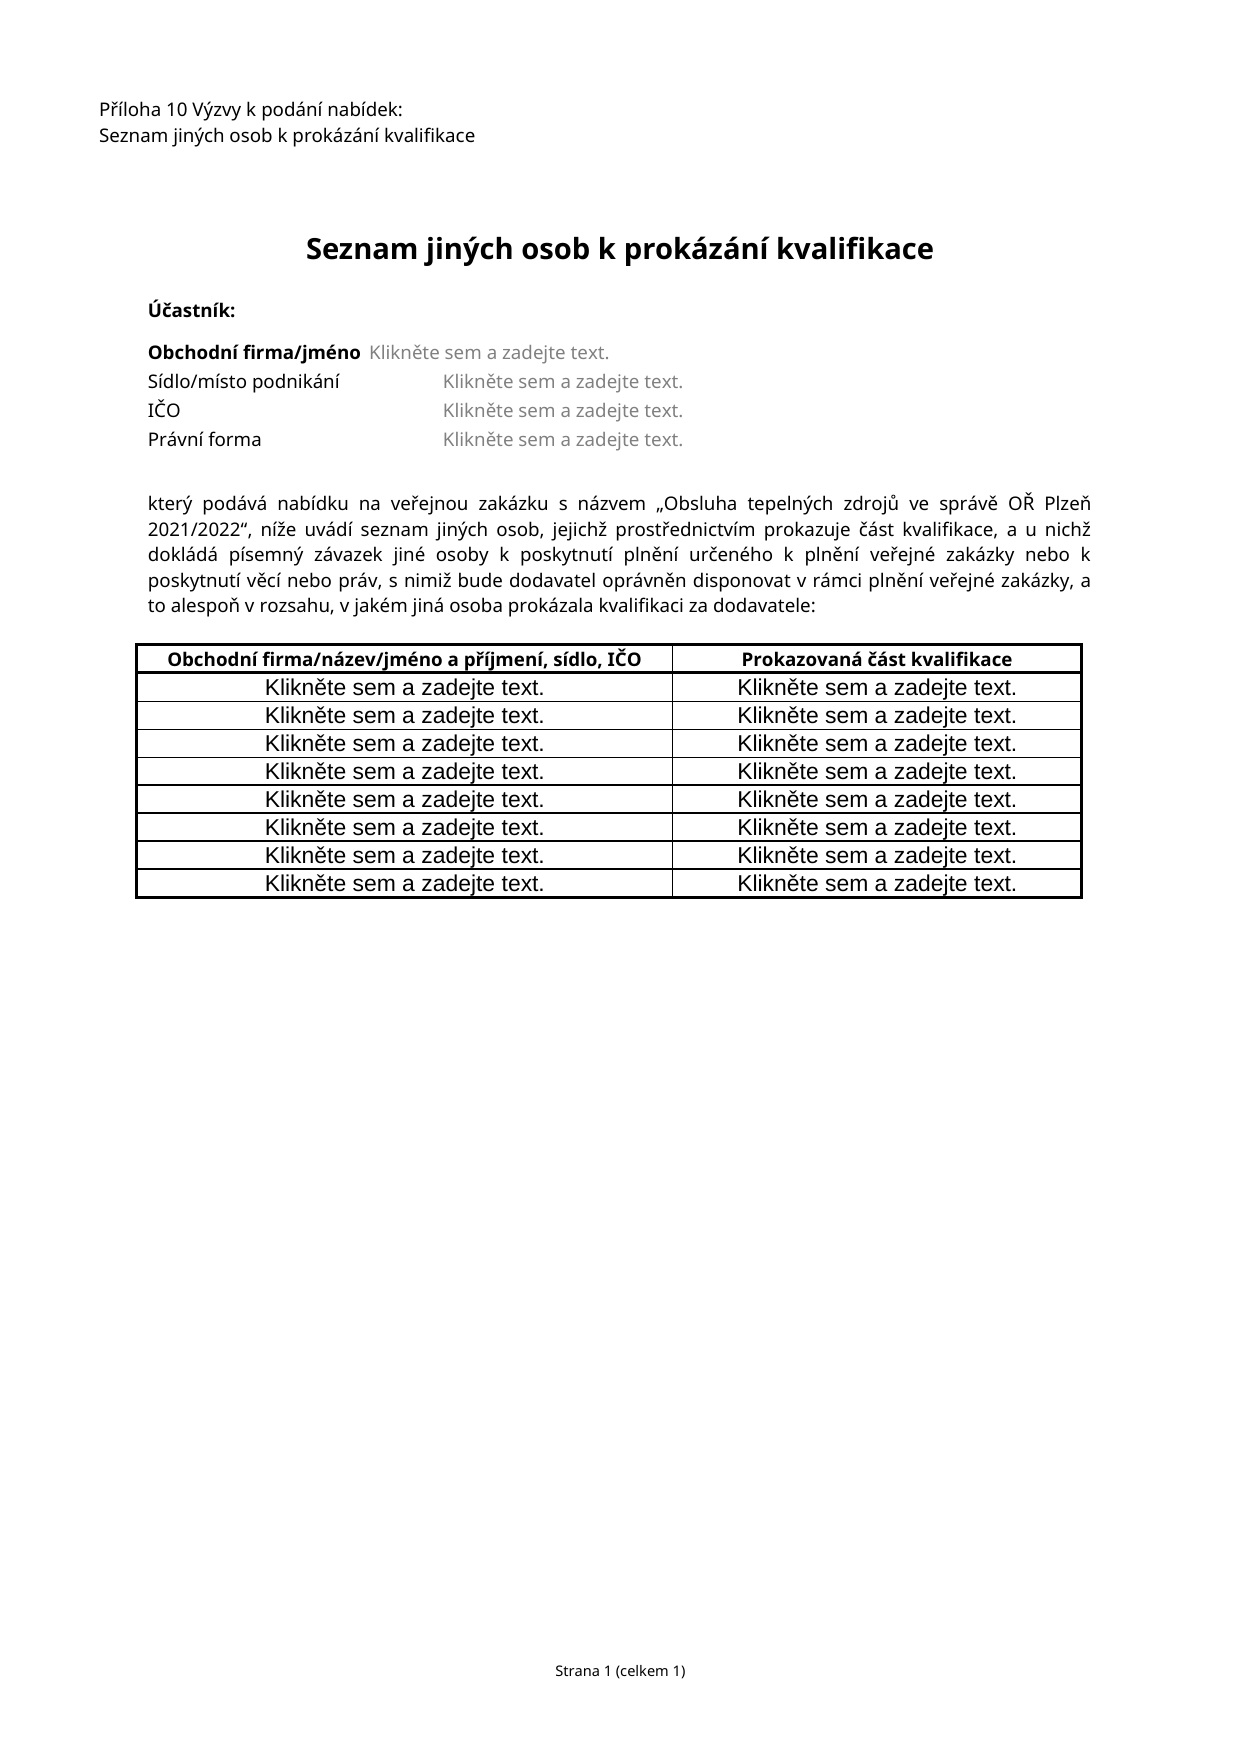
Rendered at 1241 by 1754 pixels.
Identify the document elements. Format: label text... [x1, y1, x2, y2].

text Sídlo/místo podnikání [148, 365, 1093, 394]
title Seznam jiných osob k prokázání kvalifikace [148, 228, 1093, 268]
text Obchodní firma/jméno [148, 336, 1093, 365]
text IČO [148, 394, 1093, 423]
text Účastník: [148, 293, 1093, 324]
table_header Obchodní firma/název/jméno a příjmení, sídlo, IČO [138, 646, 672, 671]
table_header Prokazovaná část kvalifikace [673, 646, 1080, 671]
text Právní forma [148, 423, 1093, 452]
text který podává nabídku na veřejnou zakázku s názvem „Obsluha tepelných zdrojů ve správě OŘ Plzeň 2021/2022“, níže uvádí seznam jiných osob, jejichž prostřednictvím prokazuje část kvalifikace, a u nichž dokládá písemný závazek jiné osoby k poskytnutí plnění určeného k plnění veřejné zakázky nebo k poskytnutí věcí nebo práv, s nimiž bude dodavatel oprávněn disponovat v rámci plnění veřejné zakázky, a to alespoň v rozsahu, v jakém jiná osoba prokázala kvalifikaci za dodavatele: [148, 490, 1093, 618]
